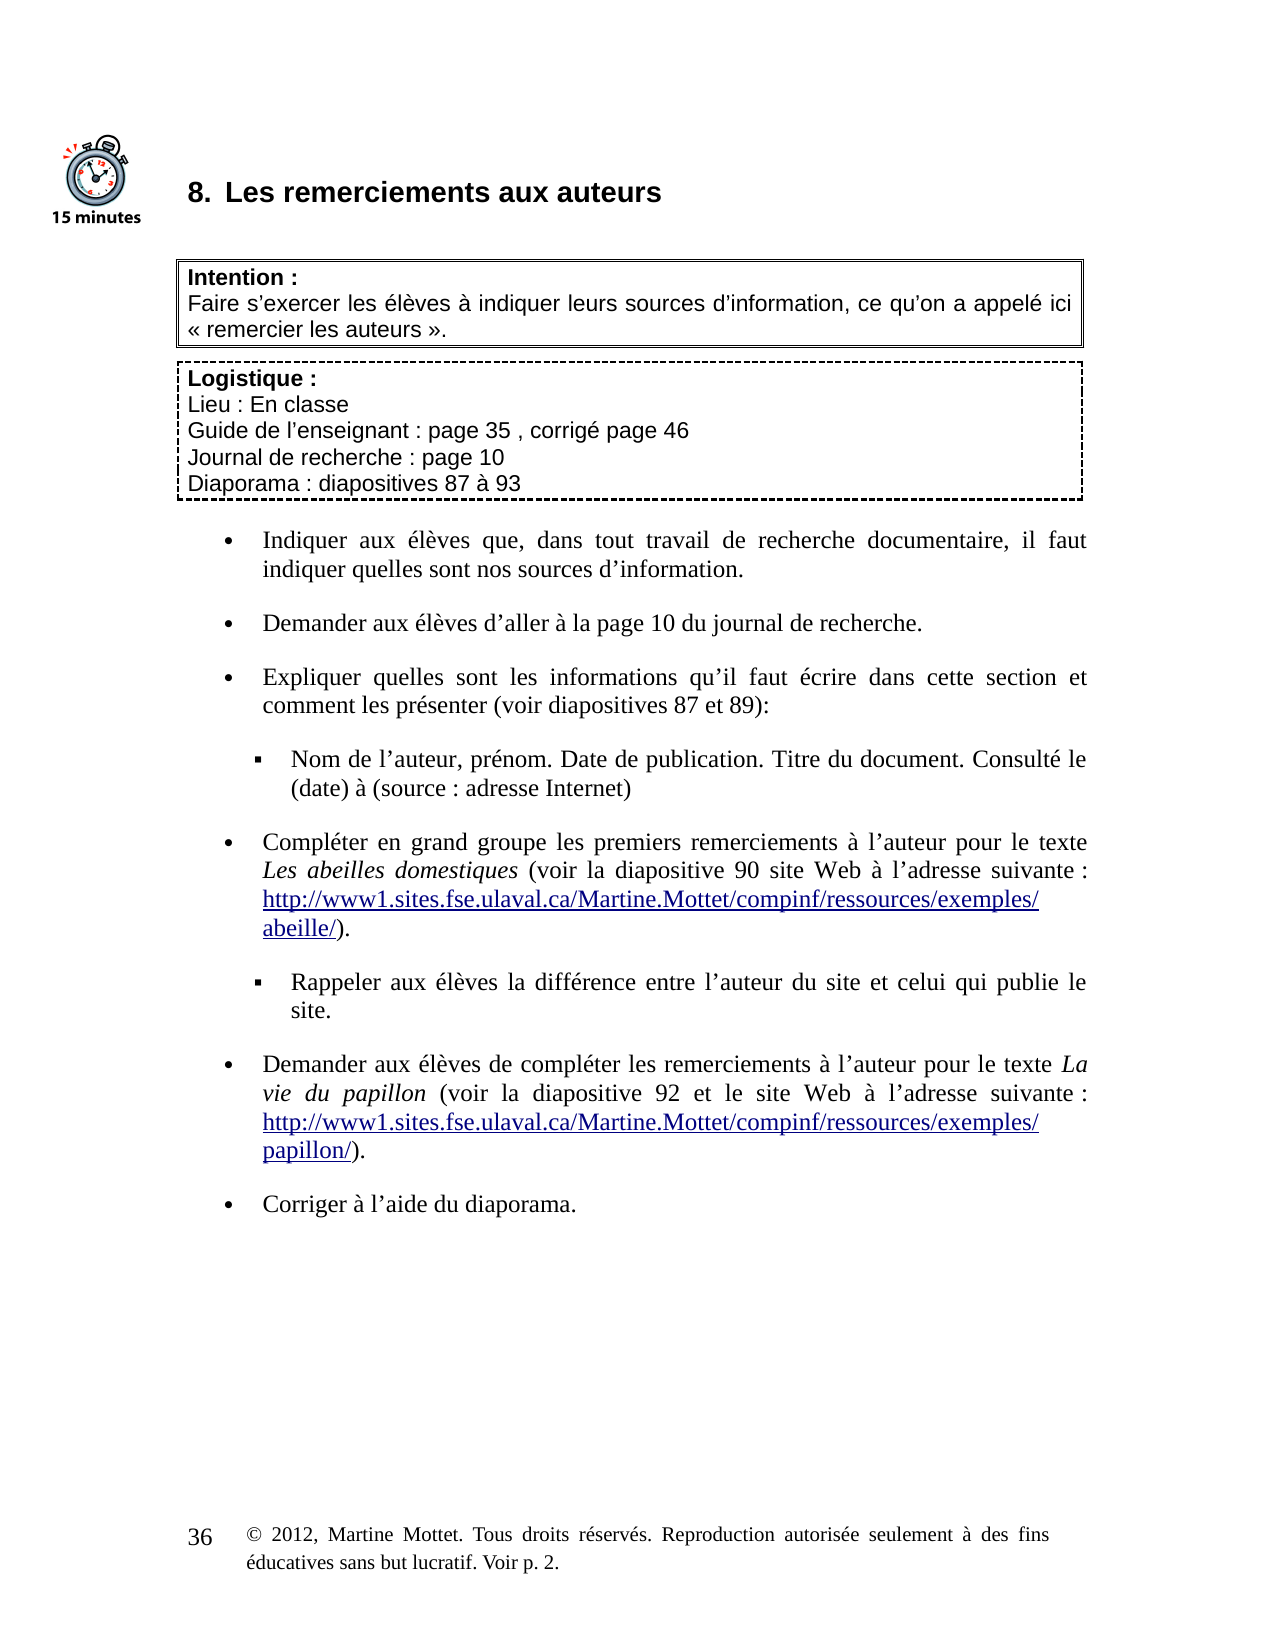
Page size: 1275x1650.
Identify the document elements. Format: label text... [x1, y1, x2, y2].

text Intention : [179, 262, 1081, 285]
text Expliquer quelles sont les informations qu’il faut écrire dans cette section et comment les présenter (voir diapositives 87 et 89): [225, 662, 1088, 719]
text Faire s’exercer les élèves à indiquer leurs sources d’information, ce qu’on a appelé ici « remercier les auteurs ». [179, 285, 1081, 345]
text Demander aux élèves de compléter les remerciements à l’auteur pour le texte La vie du papillon (voir la diapositive 92 et le site Web à l’adresse suivante : http://www1.sites.fse.ulaval.ca/Martine.Mottet/compinf/ressources/exemples/papillon/). [225, 1049, 1088, 1164]
text Lieu : En classe [177, 387, 1083, 413]
text Corriger à l’aide du diaporama. [225, 1189, 1088, 1218]
text Journal de recherche : page 10 [177, 439, 1083, 466]
text Rappeler aux élèves la différence entre l’auteur du site et celui qui publie le site. [253, 967, 1088, 1024]
text Compléter en grand groupe les premiers remerciements à l’auteur pour le texte Les abeilles domestiques (voir la diapositive 90 site Web à l’adresse suivante : http://www1.sites.fse.ulaval.ca/Martine.Mottet/compinf/ressources/exemples/abeille/). [225, 827, 1088, 942]
text Guide de l’enseignant : page 35 , corrigé page 46 [177, 413, 1083, 439]
text Logistique : [177, 361, 1083, 387]
picture [49, 131, 144, 225]
text Diaporama : diapositives 87 à 93 [177, 466, 1083, 501]
text Indiquer aux élèves que, dans tout travail de recherche documentaire, il faut indiquer quelles sont nos sources d’information. [225, 526, 1088, 583]
subtitle Les remerciements aux auteurs [187, 175, 1088, 208]
text Nom de l’auteur, prénom. Date de publication. Titre du document. Consulté le (date) à (source : adresse Internet) [253, 744, 1088, 802]
text Demander aux élèves d’aller à la page 10 du journal de recherche. [225, 608, 1088, 637]
